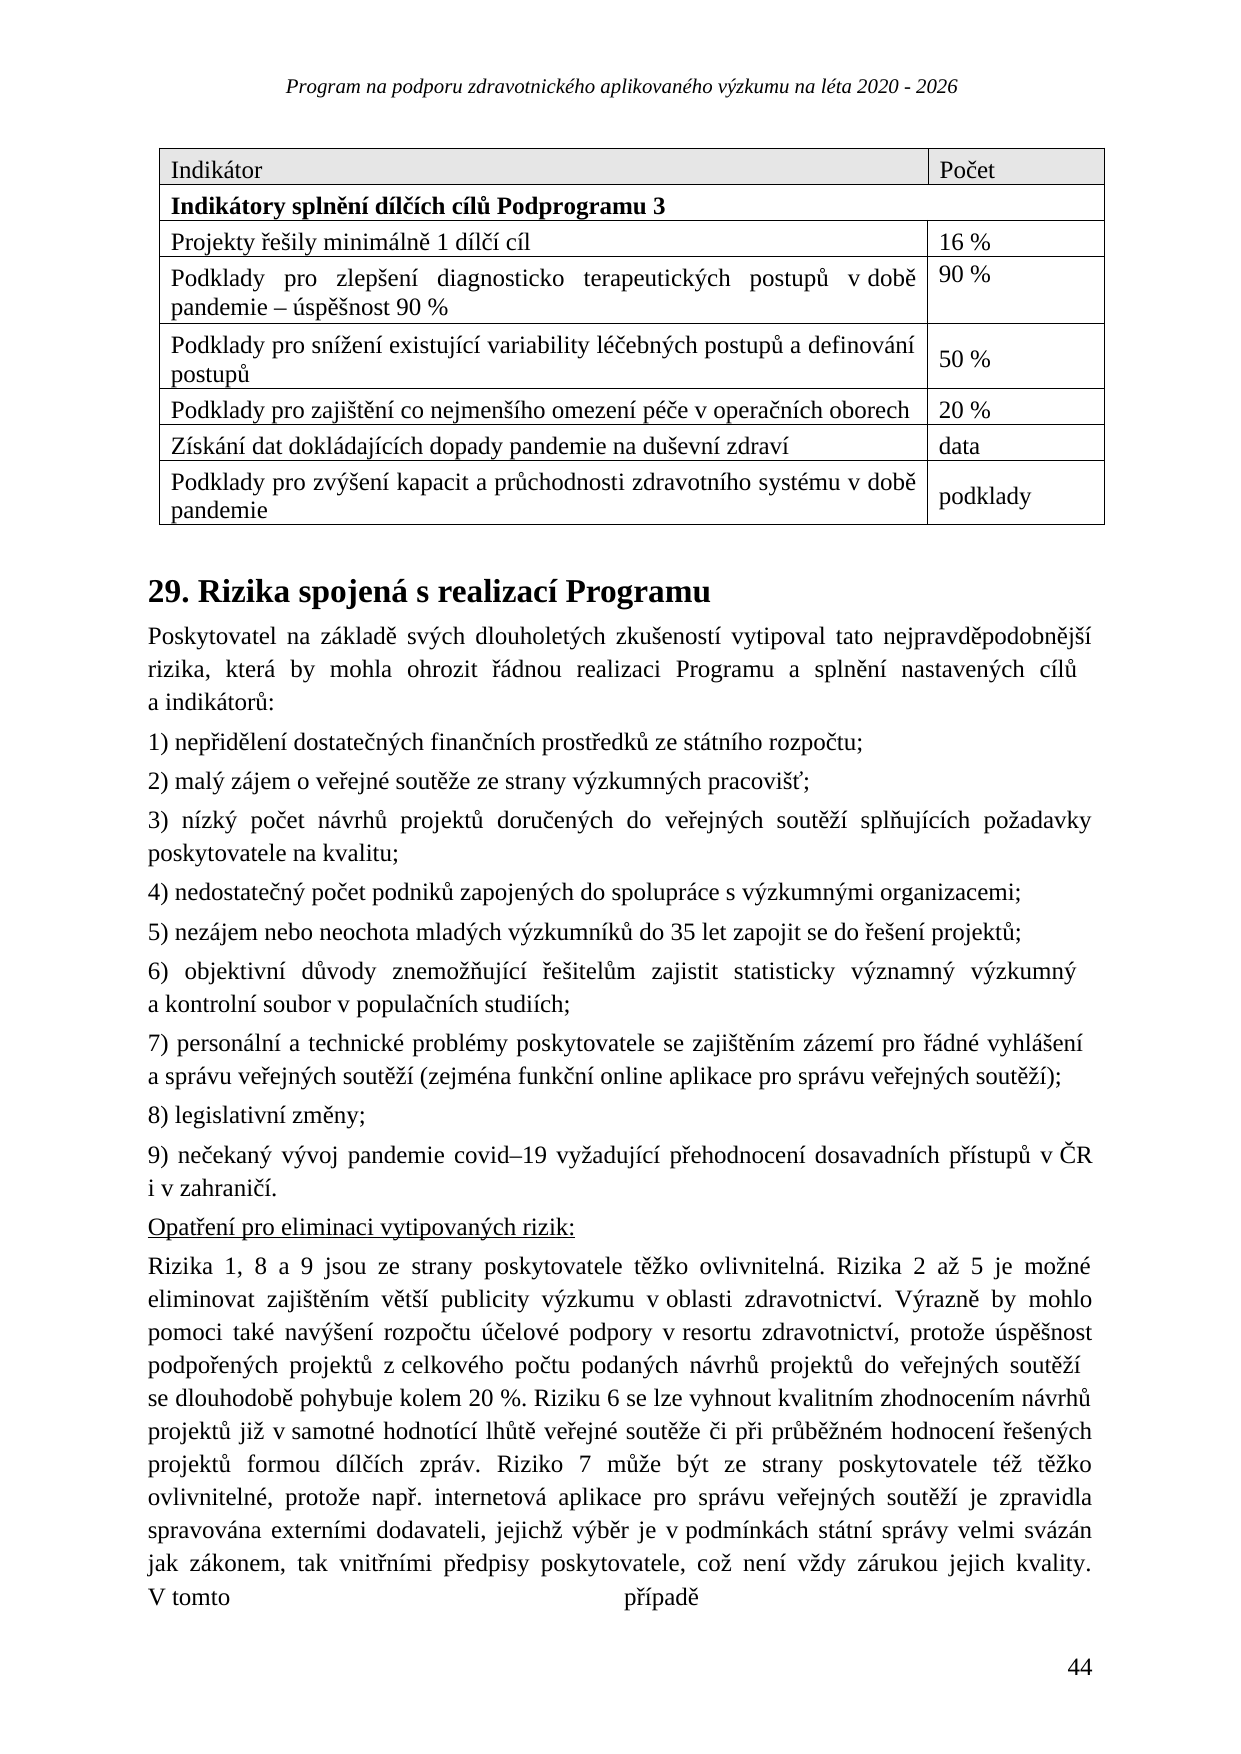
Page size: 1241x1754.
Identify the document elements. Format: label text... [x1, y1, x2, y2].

table_cell Podklady pro zajištění co nejmenšího omezení péče v operačních oborech [160, 389, 927, 423]
text 8) legislativní změny; [148, 1101, 1093, 1129]
text Opatření pro eliminaci vytipovaných rizik: [148, 1212, 1093, 1241]
table_cell podklady [928, 461, 1104, 524]
text 4) nedostatečný počet podniků zapojených do spolupráce s výzkumnými organizacemi; [148, 877, 1093, 906]
table_cell 16 % [928, 221, 1104, 256]
text 7) personální a technické problémy poskytovatele se zajištěním zázemí pro řádné vyhlášení a správu veřejných soutěží (zejména funkční online aplikace pro správu veřejných soutěží); [148, 1028, 1093, 1090]
table_cell 50 % [928, 324, 1104, 387]
text 9) nečekaný vývoj pandemie covid–19 vyžadující přehodnocení dosavadních přístupů v ČR i v zahraničí. [148, 1140, 1093, 1202]
table_cell Podklady pro zlepšení diagnosticko terapeutických postupů v době pandemie – úspěšnost 90 % [160, 257, 927, 323]
table_cell Projekty řešily minimálně 1 dílčí cíl [160, 221, 927, 256]
table_header Počet [929, 149, 1104, 184]
table_header Indikátor [160, 149, 928, 184]
table_cell Podklady pro zvýšení kapacit a průchodnosti zdravotního systému v době pandemie [160, 461, 927, 524]
table_cell data [928, 425, 1104, 459]
text 5) nezájem nebo neochota mladých výzkumníků do 35 let zapojit se do řešení projektů; [148, 917, 1093, 945]
text 2) malý zájem o veřejné soutěže ze strany výzkumných pracovišť; [148, 766, 1093, 794]
text 1) nepřidělení dostatečných finančních prostředků ze státního rozpočtu; [148, 727, 1093, 755]
table_cell Získání dat dokládajících dopady pandemie na duševní zdraví [160, 425, 927, 459]
text 6) objektivní důvody znemožňující řešitelům zajistit statisticky významný výzkumný a kontrolní soubor v populačních studiích; [148, 956, 1093, 1018]
table_cell 20 % [928, 389, 1104, 423]
table_cell Podklady pro snížení existující variability léčebných postupů a definování postupů [160, 324, 927, 387]
table_cell Indikátory splnění dílčích cílů Podprogramu 3 [160, 185, 1104, 220]
text Poskytovatel na základě svých dlouholetých zkušeností vytipoval tato nejpravděpodobnější rizika, která by mohla ohrozit řádnou realizaci Programu a splnění nastavených cílů a indikátorů: [148, 621, 1093, 716]
text 3) nízký počet návrhů projektů doručených do veřejných soutěží splňujících požadavky poskytovatele na kvalitu; [148, 805, 1093, 867]
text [148, 1251, 1093, 1610]
subtitle 29. Rizika spojená s realizací Programu [148, 571, 1093, 609]
table_cell 90 % [928, 257, 1104, 323]
